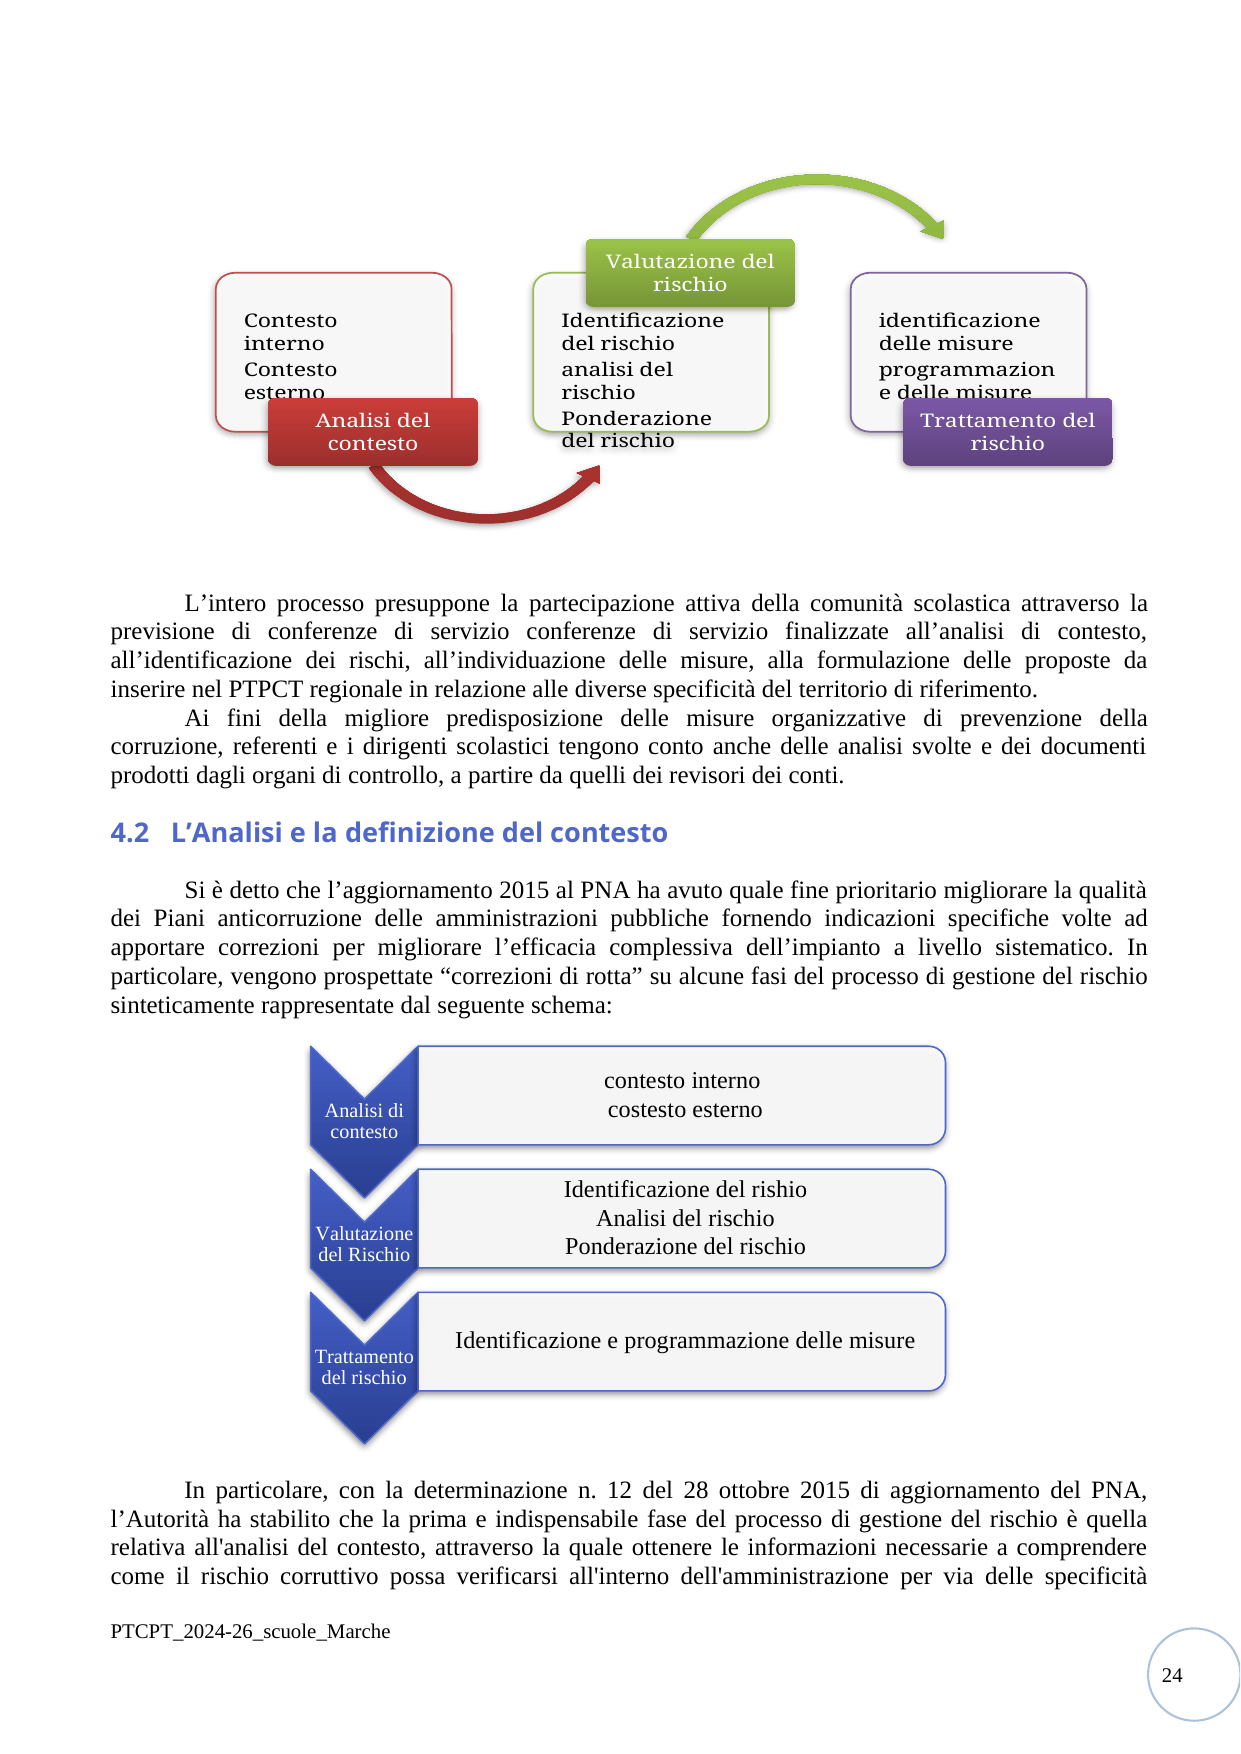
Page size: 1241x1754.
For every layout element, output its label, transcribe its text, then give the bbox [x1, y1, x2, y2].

text Si è detto che l’aggiornamento 2015 al PNA ha avuto quale fine prioritario migliorare la qualità dei Piani anticorruzione delle amministrazioni pubbliche fornendo indicazioni specifiche volte ad apportare correzioni per migliorare l’efficacia complessiva dell’impianto a livello sistematico. In particolare, vengono prospettate “correzioni di rotta” su alcune fasi del processo di gestione del rischio sinteticamente rappresentate dal seguente schema: [110, 875, 1149, 1018]
text L’intero processo presuppone la partecipazione attiva della comunità scolastica attraverso la previsione di conferenze di servizio conferenze di servizio finalizzate all’analisi di contesto, all’identificazione dei rischi, all’individuazione delle misure, alla formulazione delle proposte da inserire nel PTPCT regionale in relazione alle diverse specificità del territorio di riferimento. [110, 588, 1149, 703]
text Ai fini della migliore predisposizione delle misure organizzative di prevenzione della corruzione, referenti e i dirigenti scolastici tengono conto anche delle analisi svolte e dei documenti prodotti dagli organi di controllo, a partire da quelli dei revisori dei conti. [110, 703, 1149, 789]
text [110, 1475, 1149, 1590]
subtitle L’Analisi e la definizione del contesto [110, 814, 1149, 851]
